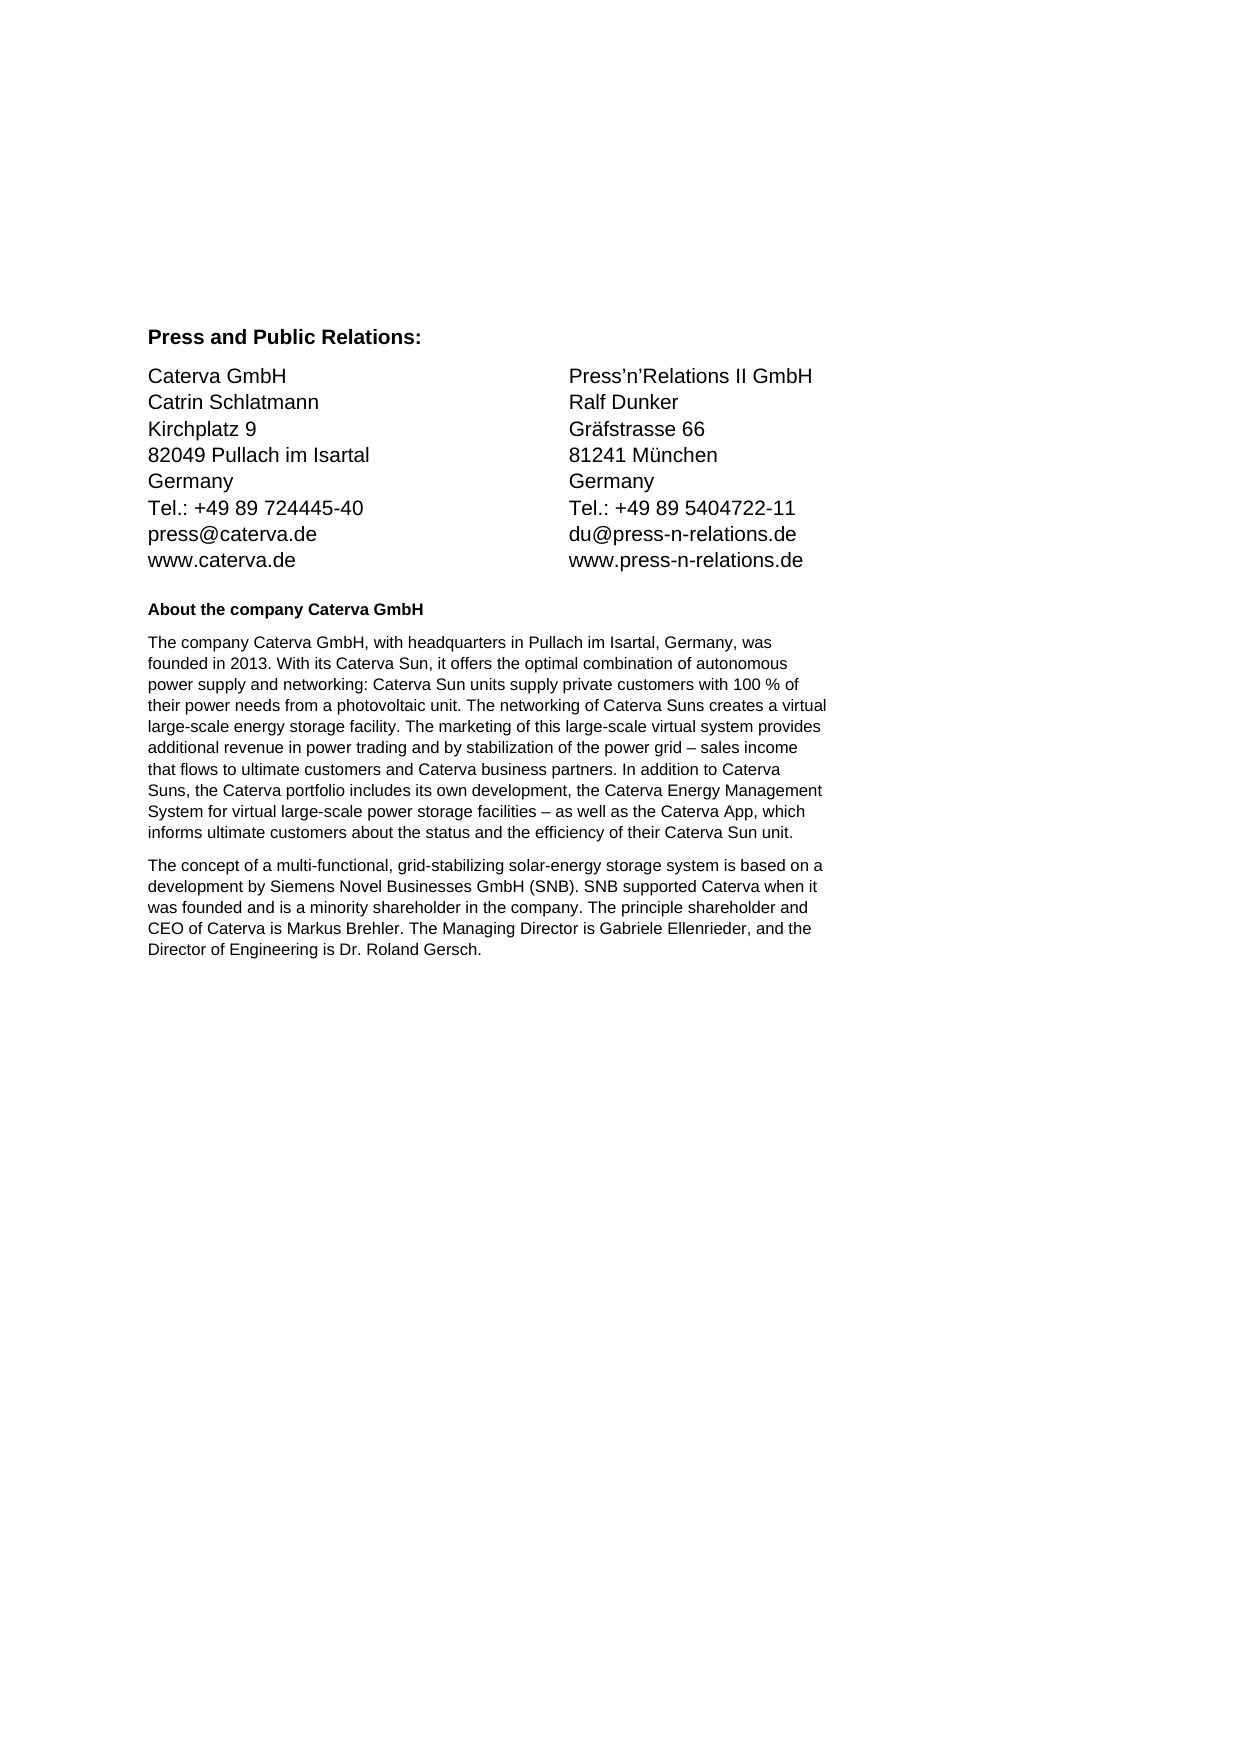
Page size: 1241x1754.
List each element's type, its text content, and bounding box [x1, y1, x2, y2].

text The company Caterva GmbH, with headquarters in Pullach im Isartal, Germany, was founded in 2013. With its Caterva Sun, it offers the optimal combination of autonomous power supply and networking: Caterva Sun units supply private customers with 100 % of their power needs from a photovoltaic unit. The networking of Caterva Suns creates a virtual large-scale energy storage facility. The marketing of this large-scale virtual system provides additional revenue in power trading and by stabilization of the power grid – sales income that flows to ultimate customers and Caterva business partners. In addition to Caterva Suns, the Caterva portfolio includes its own development, the Caterva Energy Management System for virtual large-scale power storage facilities – as well as the Caterva App, which informs ultimate customers about the status and the efficiency of their Caterva Sun unit. [148, 633, 827, 842]
text The concept of a multi-functional, grid-stabilizing solar-energy storage system is based on a development by Siemens Novel Businesses GmbH (SNB). SNB supported Caterva when it was founded and is a minority shareholder in the company. The principle shareholder and CEO of Caterva is Markus Brehler. The Managing Director is Gabriele Ellenrieder, and the Director of Engineering is Dr. Roland Gersch. [148, 856, 827, 959]
text Caterva GmbH Catrin Schlatmann Kirchplatz 9 82049 Pullach im Isartal Germany Tel.: +49 89 724445-40 press@caterva.de www.caterva.de [148, 364, 438, 572]
text Press and Public Relations: [148, 325, 960, 349]
text About the company Caterva GmbH [148, 599, 827, 619]
text Press’n’Relations II GmbH Ralf Dunker Gräfstrasse 66 81241 München Germany Tel.: +49 89 5404722-11 du@press-n-relations.de www.press-n-relations.de [568, 364, 931, 572]
